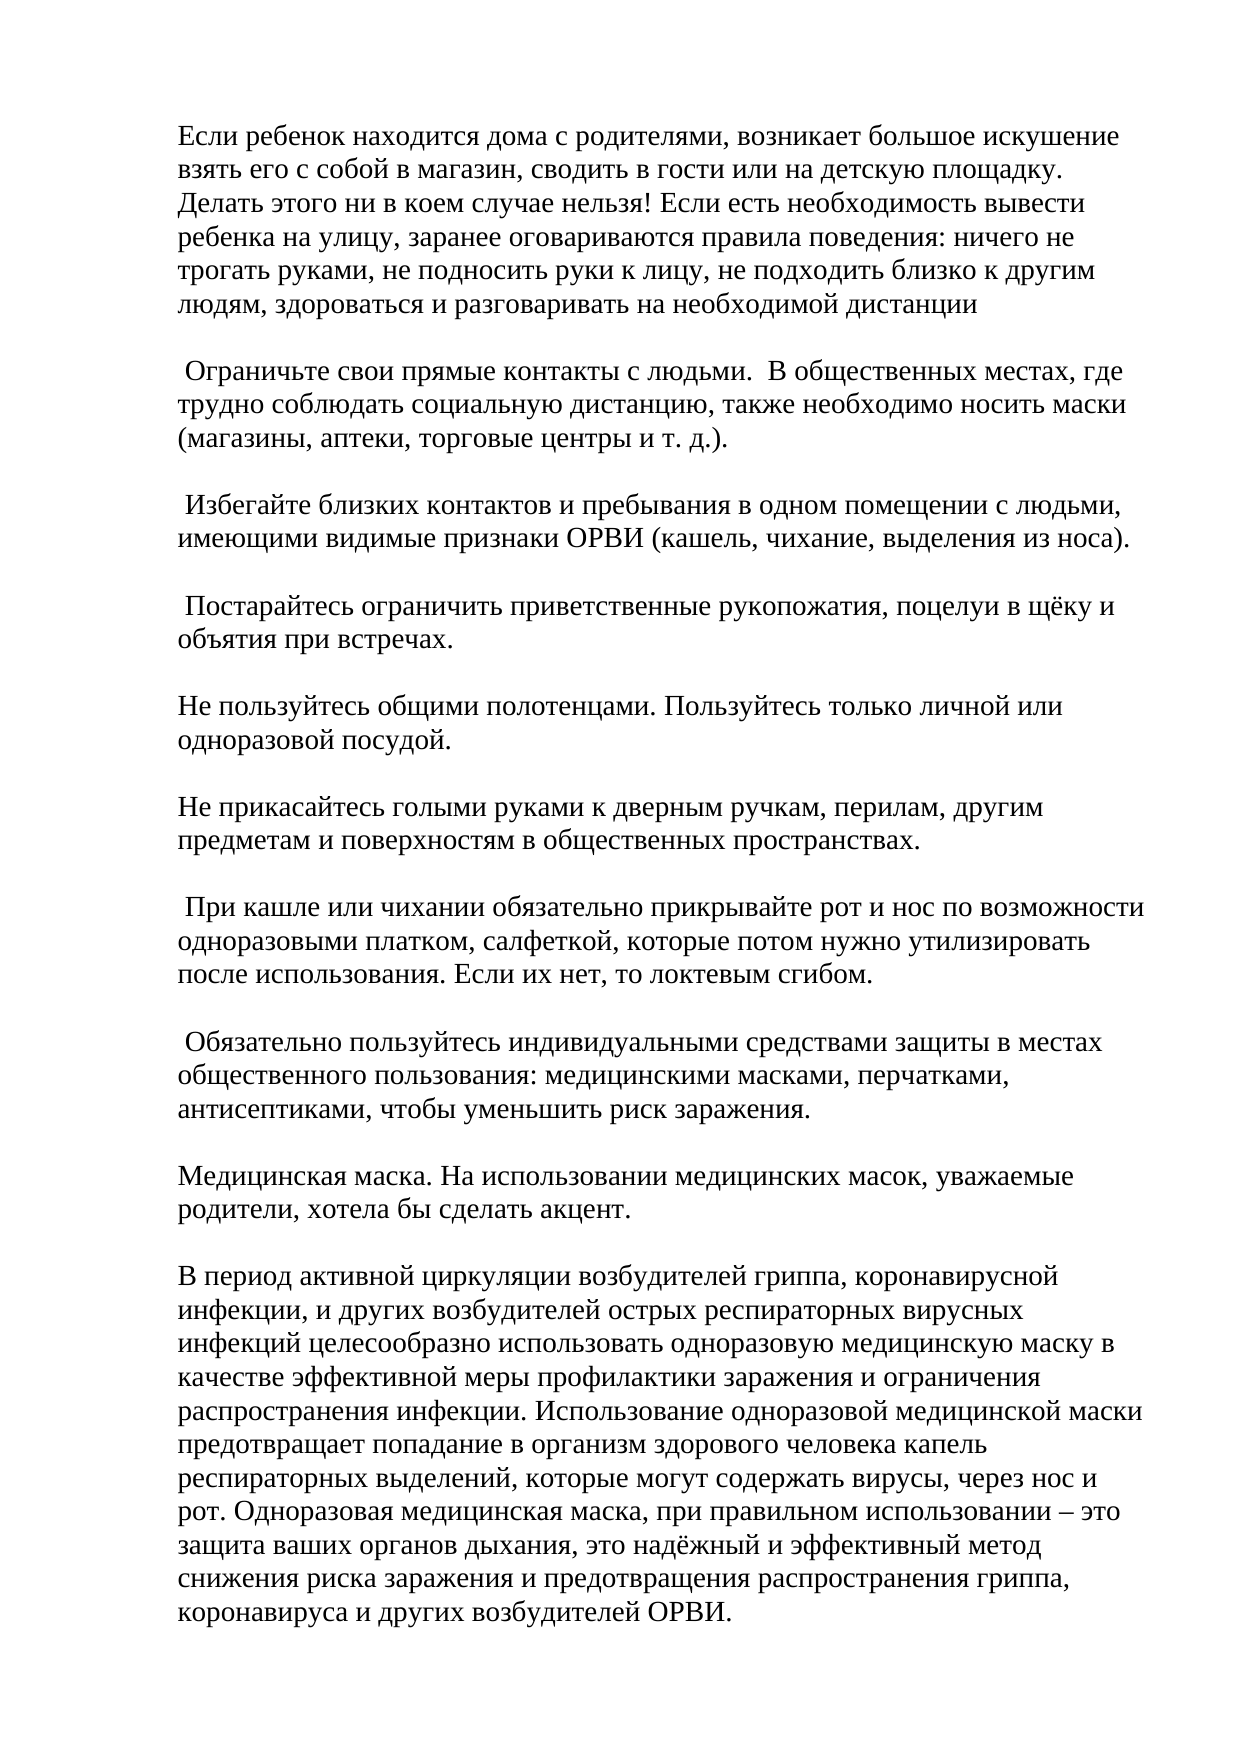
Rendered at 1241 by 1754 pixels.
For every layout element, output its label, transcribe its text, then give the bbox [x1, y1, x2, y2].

text Если ребенок находится дома с родителями, возникает большое искушение взять его с собой в магазин, сводить в гости или на детскую площадку. Делать этого ни в коем случае нельзя! Если есть необходимость вывести ребенка на улицу, заранее оговариваются правила поведения: ничего не трогать руками, не подносить руки к лицу, не подходить близко к другим людям, здороваться и разговаривать на необходимой дистанции [177, 118, 1152, 319]
text Не пользуйтесь общими полотенцами. Пользуйтесь только личной или одноразовой посудой. [177, 688, 1152, 755]
text При кашле или чихании обязательно прикрывайте рот и нос по возможности одноразовыми платком, салфеткой, которые потом нужно утилизировать после использования. Если их нет, то локтевым сгибом. [177, 889, 1152, 990]
text Не прикасайтесь голыми руками к дверным ручкам, перилам, другим предметам и поверхностям в общественных пространствах. [177, 789, 1152, 856]
text Медицинская маска. На использовании медицинских масок, уважаемые родители, хотела бы сделать акцент. [177, 1158, 1152, 1225]
text Избегайте близких контактов и пребывания в одном помещении с людьми, имеющими видимые признаки ОРВИ (кашель, чихание, выделения из носа). [177, 487, 1152, 554]
text Обязательно пользуйтесь индивидуальными средствами защиты в местах общественного пользования: медицинскими масками, перчатками, антисептиками, чтобы уменьшить риск заражения. [177, 1024, 1152, 1124]
text В период активной циркуляции возбудителей гриппа, коронавирусной инфекции, и других возбудителей острых респираторных вирусных инфекций целесообразно использовать одноразовую медицинскую маску в качестве эффективной меры профилактики заражения и ограничения распространения инфекции. Использование одноразовой медицинской маски предотвращает попадание в организм здорового человека капель респираторных выделений, которые могут содержать вирусы, через нос и рот. Одноразовая медицинская маска, при правильном использовании – это защита ваших органов дыхания, это надёжный и эффективный метод снижения риска заражения и предотвращения распространения гриппа, коронавируса и других возбудителей ОРВИ. [177, 1258, 1152, 1627]
text Ограничьте свои прямые контакты с людьми. В общественных местах, где трудно соблюдать социальную дистанцию, также необходимо носить маски (магазины, аптеки, торговые центры и т. д.). [177, 353, 1152, 453]
text Постарайтесь ограничить приветственные рукопожатия, поцелуи в щёку и объятия при встречах. [177, 588, 1152, 655]
